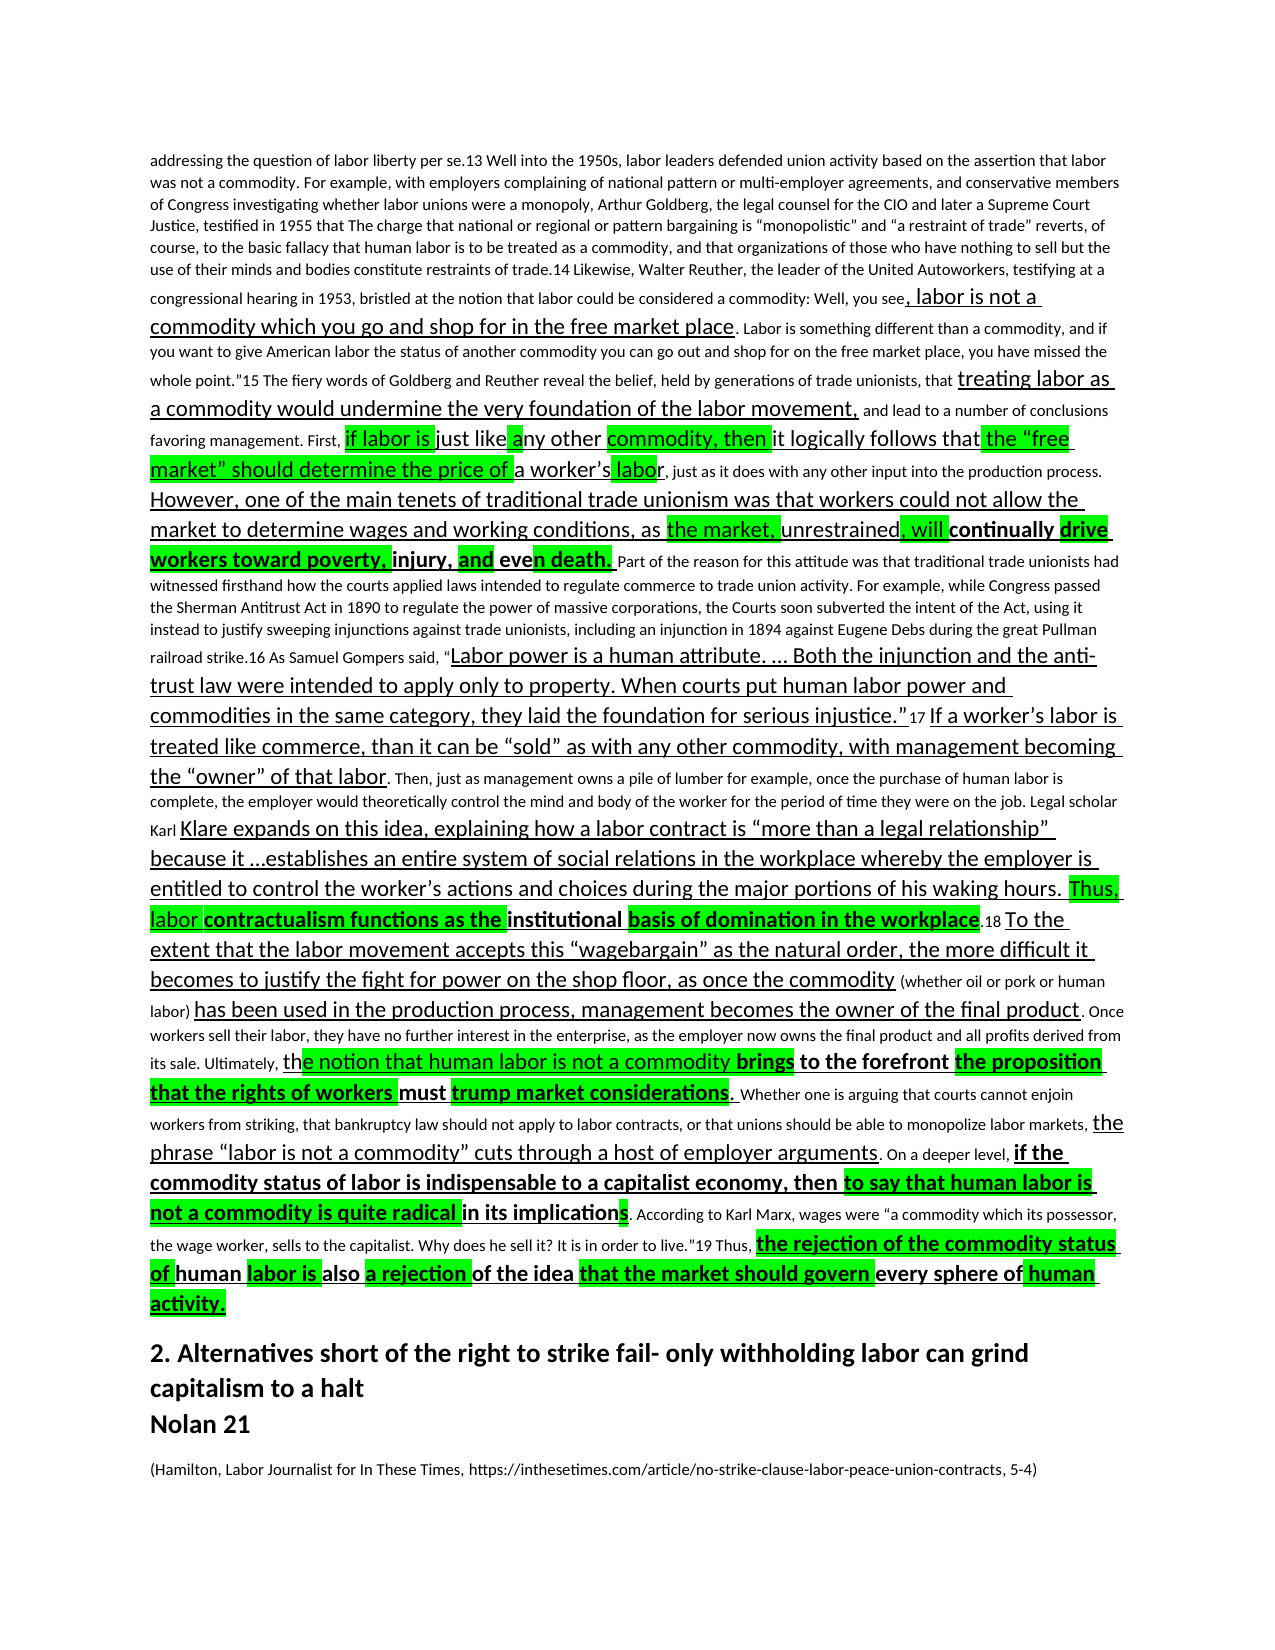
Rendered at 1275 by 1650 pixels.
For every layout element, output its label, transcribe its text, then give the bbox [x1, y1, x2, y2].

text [150, 150, 1125, 1317]
text (Hamilton, Labor Journalist for In These Times, https://inthesetimes.com/article/no-strike-clause-labor-peace-union-contracts, 5-4) [150, 1459, 1125, 1480]
subtitle 2. Alternatives short of the right to strike fail- only withholding labor can grind capitalism to a halt [150, 1336, 1125, 1405]
text Nolan 21 [150, 1407, 1125, 1440]
